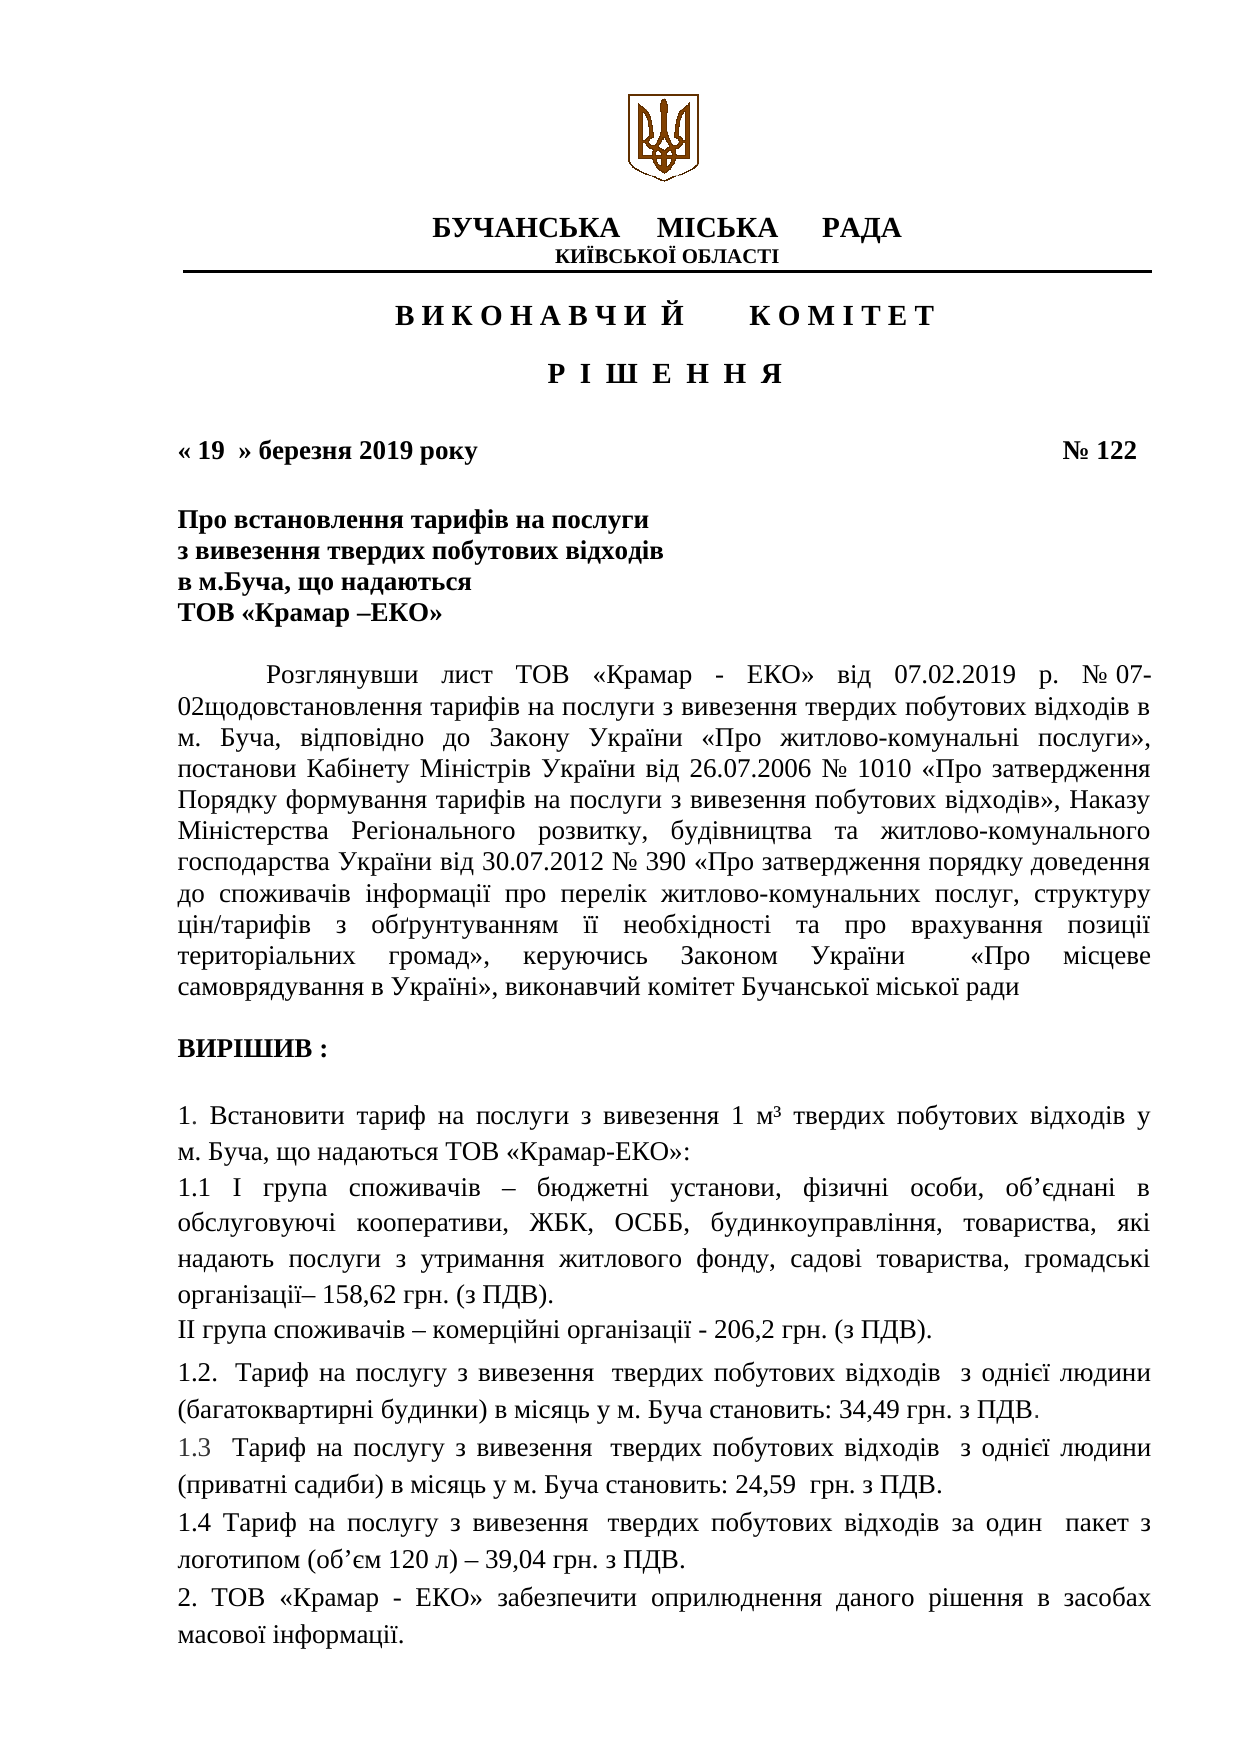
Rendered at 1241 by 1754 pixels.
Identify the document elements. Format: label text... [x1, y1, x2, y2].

text 1.1 І група споживачів – бюджетні установи, фізичні особи, об’єднані в обслуговуючі кооперативи, ЖБК, ОСББ, будинкоуправління, товариства, які надають послуги з утримання житлового фонду, садові товариства, громадські організації– 158,62 грн. (з ПДВ). [177, 1171, 1152, 1309]
text 1. Встановити тариф на послуги з вивезення 1 м³ твердих побутових відходів у м. Буча, що надаються ТОВ «Крамар-ЕКО»: [177, 1099, 1152, 1166]
title ТОВ «Крамар –ЕКО» [177, 596, 1152, 627]
subtitle Р І Ш Е Н Н Я [177, 357, 1152, 390]
text Розглянувши лист ТОВ «Крамар - ЕКО» від 07.02.2019 р. № 07-02щодовстановлення тарифів на послуги з вивезення твердих побутових відходів в м. Буча, відповідно до Закону України «Про житлово-комунальні послуги», постанови Кабінету Міністрів України від 26.07.2006 № 1010 «Про затвердження Порядку формування тарифів на послуги з вивезення побутових відходів», Наказу Міністерства Регіонального розвитку, будівництва та житлово-комунального господарства України від 30.07.2012 № 390 «Про затвердження порядку доведення до споживачів інформації про перелік житлово-комунальних послуг, структуру цін/тарифів з обґрунтуванням її необхідності та про врахування позиції територіальних громад», керуючись Законом України «Про місцеве самоврядування в Україні», виконавчий комітет Бучанської міської ради [177, 659, 1152, 752]
text ІІ група споживачів – комерційні організації - 206,2 грн. (з ПДВ). [177, 1314, 1152, 1345]
title ВИРІШИВ : [177, 1032, 1152, 1063]
title Про встановлення тарифів на послуги [177, 503, 1152, 534]
text 2. ТОВ «Крамар - ЕКО» забезпечити оприлюднення даного рішення в засобах масової інформації. [177, 1574, 1152, 1649]
subtitle КИЇВСЬКОЇ ОБЛАСТІ [183, 244, 1152, 270]
subtitle « 19 » березня 2019 року № 122 [177, 434, 1152, 466]
title з вивезення твердих побутових відходів [177, 534, 1152, 565]
picture [621, 88, 707, 186]
text Розглянувши лист ТОВ «Крамар - ЕКО» від 07.02.2019 р. № 07-02щодовстановлення тарифів на послуги з вивезення твердих побутових відходів в м. Буча, відповідно до Закону України «Про житлово-комунальні послуги», постанови Кабінету Міністрів України від 26.07.2006 № 1010 «Про затвердження Порядку формування тарифів на послуги з вивезення побутових відходів», Наказу Міністерства Регіонального розвитку, будівництва та житлово-комунального господарства України від 30.07.2012 № 390 «Про затвердження порядку доведення до споживачів інформації про перелік житлово-комунальних послуг, структуру цін/тарифів з обґрунтуванням її необхідності та про врахування позиції територіальних громад», керуючись Законом України «Про місцеве самоврядування в Україні», виконавчий комітет Бучанської міської ради [177, 939, 1152, 1001]
title в м.Буча, що надаються [177, 565, 1152, 596]
text 1.4 Тариф на послугу з вивезення твердих побутових відходів за один пакет з логотипом (об’єм 120 л) – 39,04 грн. з ПДВ. [177, 1499, 1152, 1574]
text БУЧАНСЬКА МІСЬКА РАДА [183, 210, 1152, 244]
text 1.3 Тариф на послугу з вивезення твердих побутових відходів з однієї людини (приватні садиби) в місяць у м. Буча становить: 24,59 грн. з ПДВ. [177, 1424, 1152, 1499]
text 1.2. Тариф на послугу з вивезення твердих побутових відходів з однієї людини (багатоквартирні будинки) в місяць у м. Буча становить: 34,49 грн. з ПДВ. [177, 1349, 1152, 1424]
subtitle В И К О Н А В Ч И Й К О М І Т Е Т [177, 298, 1152, 332]
